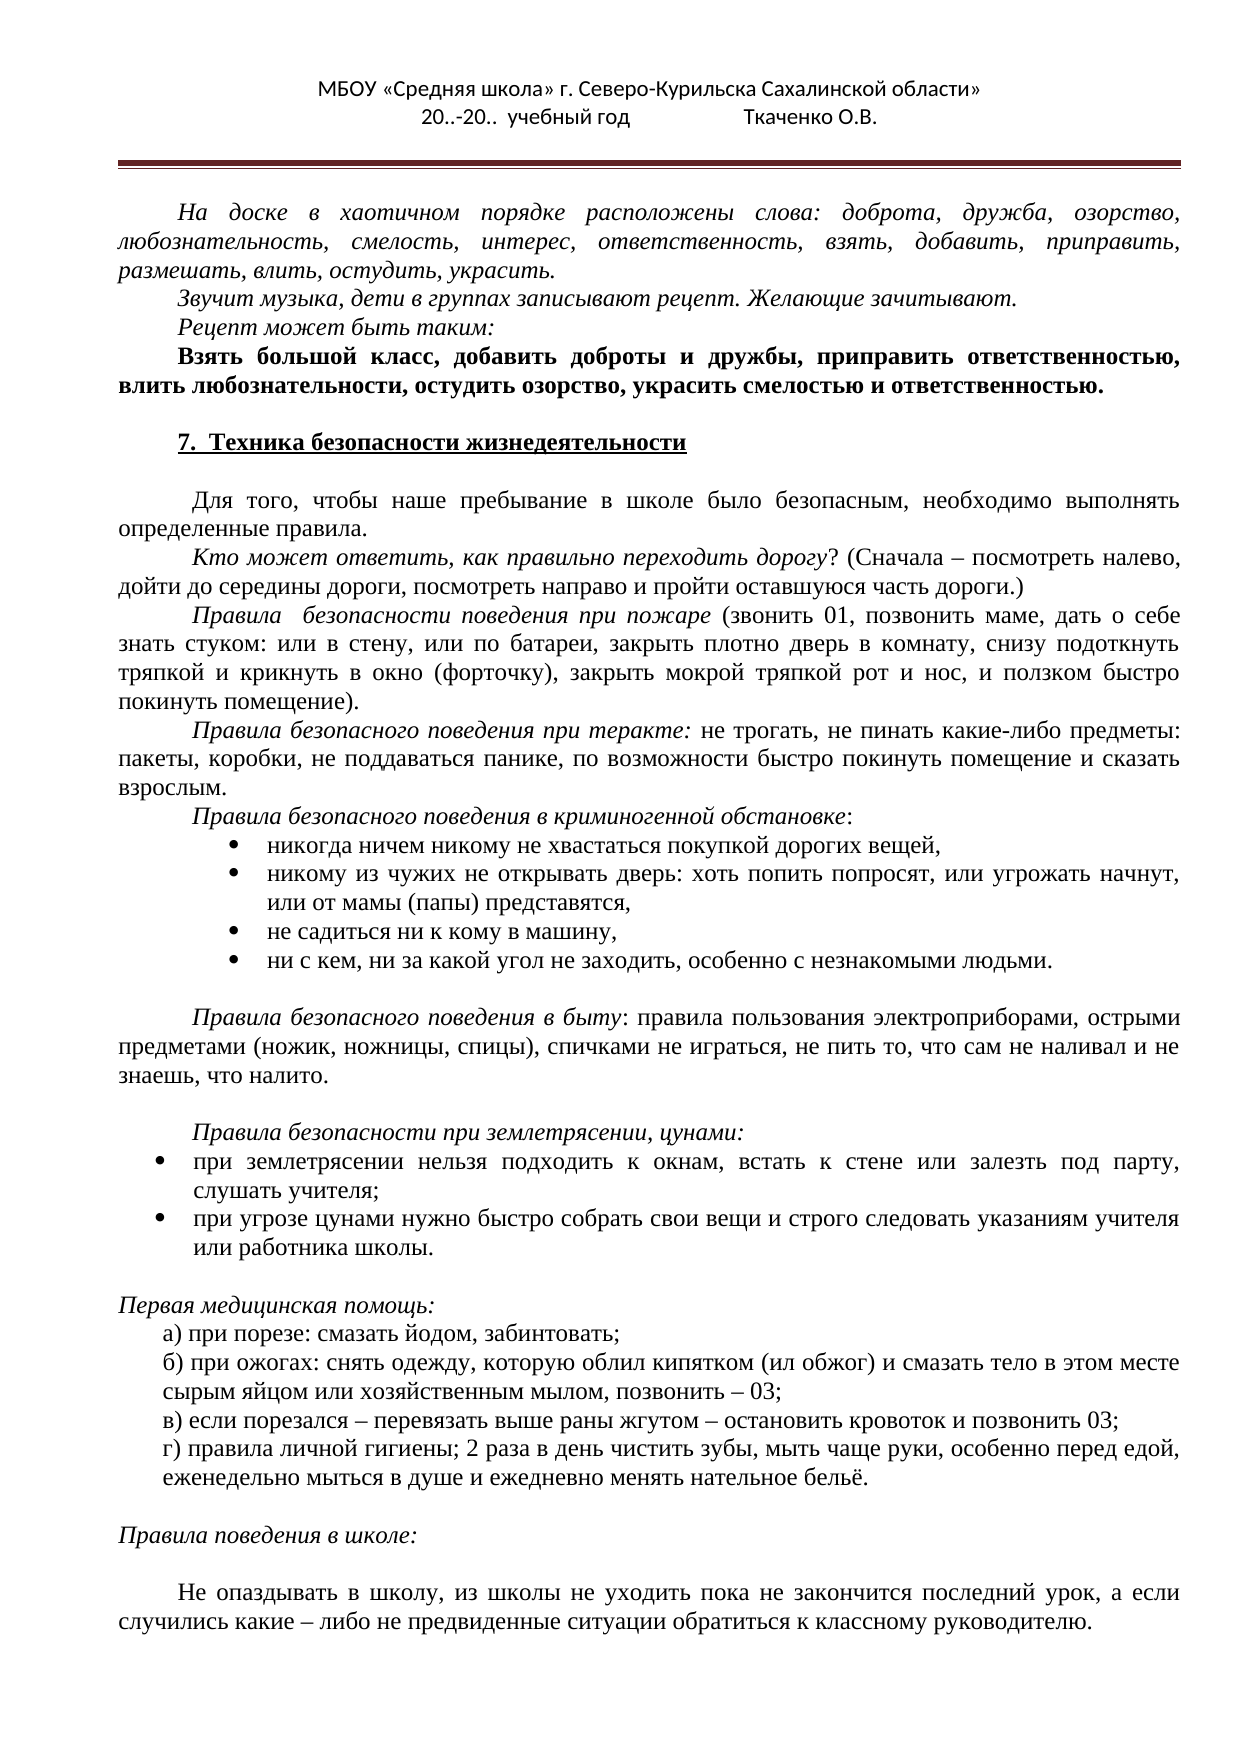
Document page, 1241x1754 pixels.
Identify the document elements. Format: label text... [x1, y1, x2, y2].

text Правила безопасности при землетрясении, цунами: [118, 1117, 1181, 1146]
text Для того, чтобы наше пребывание в школе было безопасным, необходимо выполнять определенные правила. [118, 485, 1181, 542]
list никогда ничем никому не хвастаться покупкой дорогих вещей, [229, 830, 1181, 858]
text Рецепт может быть таким: [118, 312, 1181, 341]
text Не опаздывать в школу, из школы не уходить пока не закончится последний урок, а если случились какие – либо не предвиденные ситуации обратиться к классному руководителю. [118, 1577, 1181, 1635]
text Кто может ответить, как правильно переходить дорогу? (Сначала – посмотреть налево, дойти до середины дороги, посмотреть направо и пройти оставшуюся часть дороги.) [118, 542, 1181, 600]
list ни с кем, ни за какой угол не заходить, особенно с незнакомыми людьми. [229, 945, 1181, 973]
text Правила поведения в школе: [118, 1520, 1181, 1548]
text Правила безопасного поведения при теракте: не трогать, не пинать какие-либо предметы: пакеты, коробки, не поддаваться панике, по возможности быстро покинуть помещение и сказать взрослым. [118, 715, 1181, 801]
text Взять большой класс, добавить доброты и дружбы, приправить ответственностью, влить любознательности, остудить озорство, украсить смелостью и ответственностью. [118, 341, 1181, 398]
list никому из чужих не открывать дверь: хоть попить попросят, или угрожать начнут, или от мамы (папы) представятся, [229, 858, 1181, 916]
text Правила безопасного поведения в быту: правила пользования электроприборами, острыми предметами (ножик, ножницы, спицы), спичками не играться, не пить то, что сам не наливал и не знаешь, что налито. [118, 1002, 1181, 1088]
list при угрозе цунами нужно быстро собрать свои вещи и строго следовать указаниям учителя или работника школы. [156, 1203, 1181, 1261]
text а) при порезе: смазать йодом, забинтовать; [162, 1318, 1181, 1347]
text На доске в хаотичном порядке расположены слова: доброта, дружба, озорство, любознательность, смелость, интерес, ответственность, взять, добавить, приправить, размешать, влить, остудить, украсить. [118, 197, 1181, 283]
list при землетрясении нельзя подходить к окнам, встать к стене или залезть под парту, слушать учителя; [156, 1146, 1181, 1203]
text Звучит музыка, дети в группах записывают рецепт. Желающие зачитывают. [118, 283, 1181, 312]
text г) правила личной гигиены; 2 раза в день чистить зубы, мыть чаще руки, особенно перед едой, еженедельно мыться в душе и ежедневно менять нательное бельё. [162, 1433, 1181, 1491]
text б) при ожогах: снять одежду, которую облил кипятком (ил обжог) и смазать тело в этом месте сырым яйцом или хозяйственным мылом, позвонить – 03; [162, 1347, 1181, 1405]
text Правила безопасного поведения в криминогенной обстановке: [118, 801, 1181, 830]
text Первая медицинская помощь: [118, 1290, 1181, 1318]
text Правила безопасности поведения при пожаре (звонить 01, позвонить маме, дать о себе знать стуком: или в стену, или по батареи, закрыть плотно дверь в комнату, снизу подоткнуть тряпкой и крикнуть в окно (форточку), закрыть мокрой тряпкой рот и нос, и ползком быстро покинуть помещение). [118, 600, 1181, 715]
text в) если порезался – перевязать выше раны жгутом – остановить кровоток и позвонить 03; [162, 1405, 1181, 1433]
text 7. Техника безопасности жизнедеятельности [118, 427, 1181, 456]
list не садиться ни к кому в машину, [229, 916, 1181, 945]
